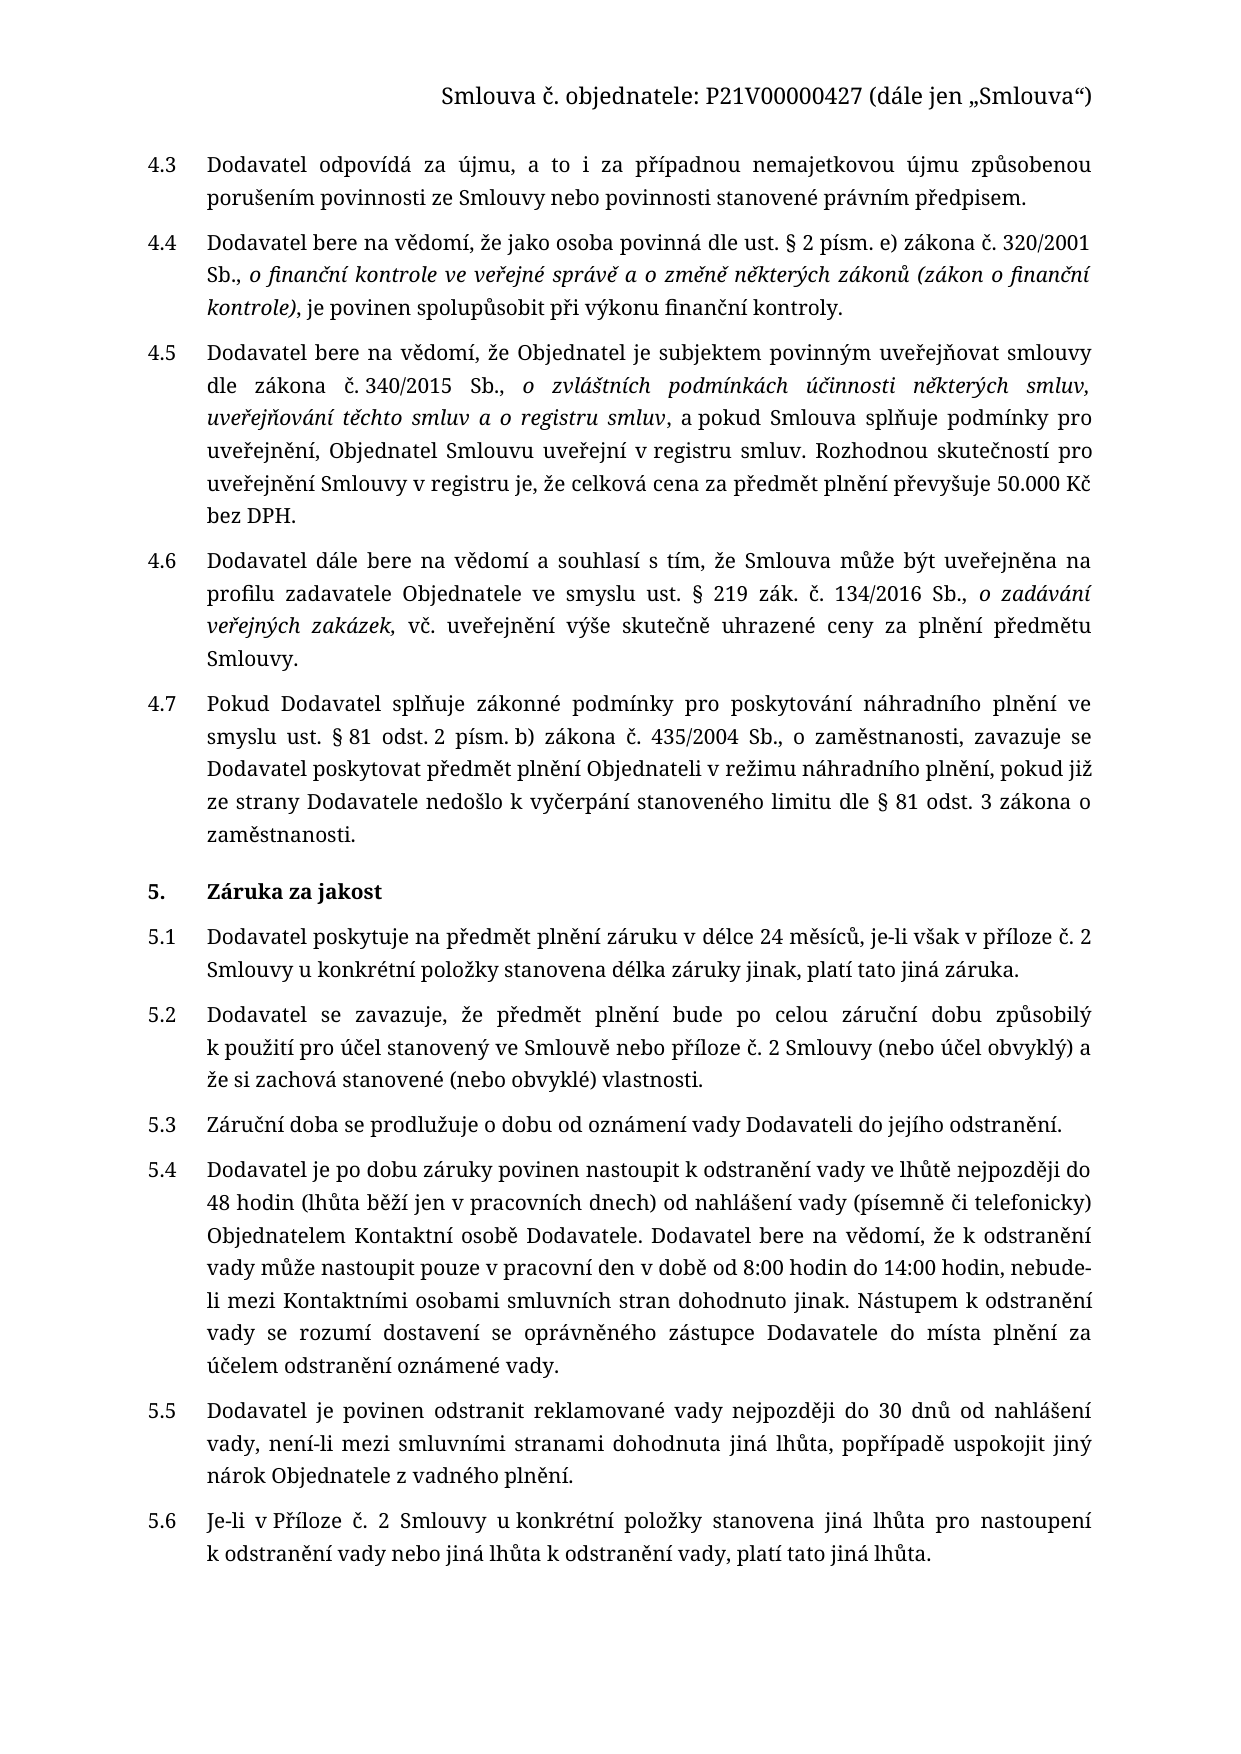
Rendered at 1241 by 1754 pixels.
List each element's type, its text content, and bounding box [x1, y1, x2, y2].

list Dodavatel bere na vědomí, že Objednatel je subjektem povinným uveřejňovat smlouvy dle zákona č. 340/2015 Sb., o zvláštních podmínkách účinnosti některých smluv, uveřejňování těchto smluv a o registru smluv, a pokud Smlouva splňuje podmínky pro uveřejnění, Objednatel Smlouvu uveřejní v registru smluv. Rozhodnou skutečností pro uveřejnění Smlouvy v registru je, že celková cena za předmět plnění převyšuje 50.000 Kč bez DPH. [148, 338, 1093, 530]
list Pokud Dodavatel splňuje zákonné podmínky pro poskytování náhradního plnění ve smyslu ust. § 81 odst. 2 písm. b) zákona č. 435/2004 Sb., o zaměstnanosti, zavazuje se Dodavatel poskytovat předmět plnění Objednateli v režimu náhradního plnění, pokud již ze strany Dodavatele nedošlo k vyčerpání stanoveného limitu dle § 81 odst. 3 zákona o zaměstnanosti. [148, 689, 1093, 848]
list Je-li v Příloze č. 2 Smlouvy u konkrétní položky stanovena jiná lhůta pro nastoupení k odstranění vady nebo jiná lhůta k odstranění vady, platí tato jiná lhůta. [148, 1507, 1093, 1568]
list Dodavatel odpovídá za újmu, a to i za případnou nemajetkovou újmu způsobenou porušením povinnosti ze Smlouvy nebo povinnosti stanovené právním předpisem. [148, 150, 1093, 211]
list Dodavatel bere na vědomí, že jako osoba povinná dle ust. § 2 písm. e) zákona č. 320/2001 Sb., o finanční kontrole ve veřejné správě a o změně některých zákonů (zákon o finanční kontrole), je povinen spolupůsobit při výkonu finanční kontroly. [148, 228, 1093, 322]
list Záruka za jakost [148, 877, 1093, 906]
list Dodavatel se zavazuje, že předmět plnění bude po celou záruční dobu způsobilý k použití pro účel stanovený ve Smlouvě nebo příloze č. 2 Smlouvy (nebo účel obvyklý) a že si zachová stanovené (nebo obvyklé) vlastnosti. [148, 1000, 1093, 1094]
list Dodavatel je po dobu záruky povinen nastoupit k odstranění vady ve lhůtě nejpozději do 48 hodin (lhůta běží jen v pracovních dnech) od nahlášení vady (písemně či telefonicky) Objednatelem Kontaktní osobě Dodavatele. Dodavatel bere na vědomí, že k odstranění vady může nastoupit pouze v pracovní den v době od 8:00 hodin do 14:00 hodin, nebude-li mezi Kontaktními osobami smluvních stran dohodnuto jinak. Nástupem k odstranění vady se rozumí dostavení se oprávněného zástupce Dodavatele do místa plnění za účelem odstranění oznámené vady. [148, 1156, 1093, 1379]
list Záruční doba se prodlužuje o dobu od oznámení vady Dodavateli do jejího odstranění. [148, 1110, 1093, 1139]
list Dodavatel dále bere na vědomí a souhlasí s tím, že Smlouva může být uveřejněna na profilu zadavatele Objednatele ve smyslu ust. § 219 zák. č. 134/2016 Sb., o zadávání veřejných zakázek, vč. uveřejnění výše skutečně uhrazené ceny za plnění předmětu Smlouvy. [148, 546, 1093, 673]
list Dodavatel je povinen odstranit reklamované vady nejpozději do 30 dnů od nahlášení vady, není-li mezi smluvními stranami dohodnuta jiná lhůta, popřípadě uspokojit jiný nárok Objednatele z vadného plnění. [148, 1396, 1093, 1490]
list Dodavatel poskytuje na předmět plnění záruku v délce 24 měsíců, je-li však v příloze č. 2 Smlouvy u konkrétní položky stanovena délka záruky jinak, platí tato jiná záruka. [148, 922, 1093, 983]
